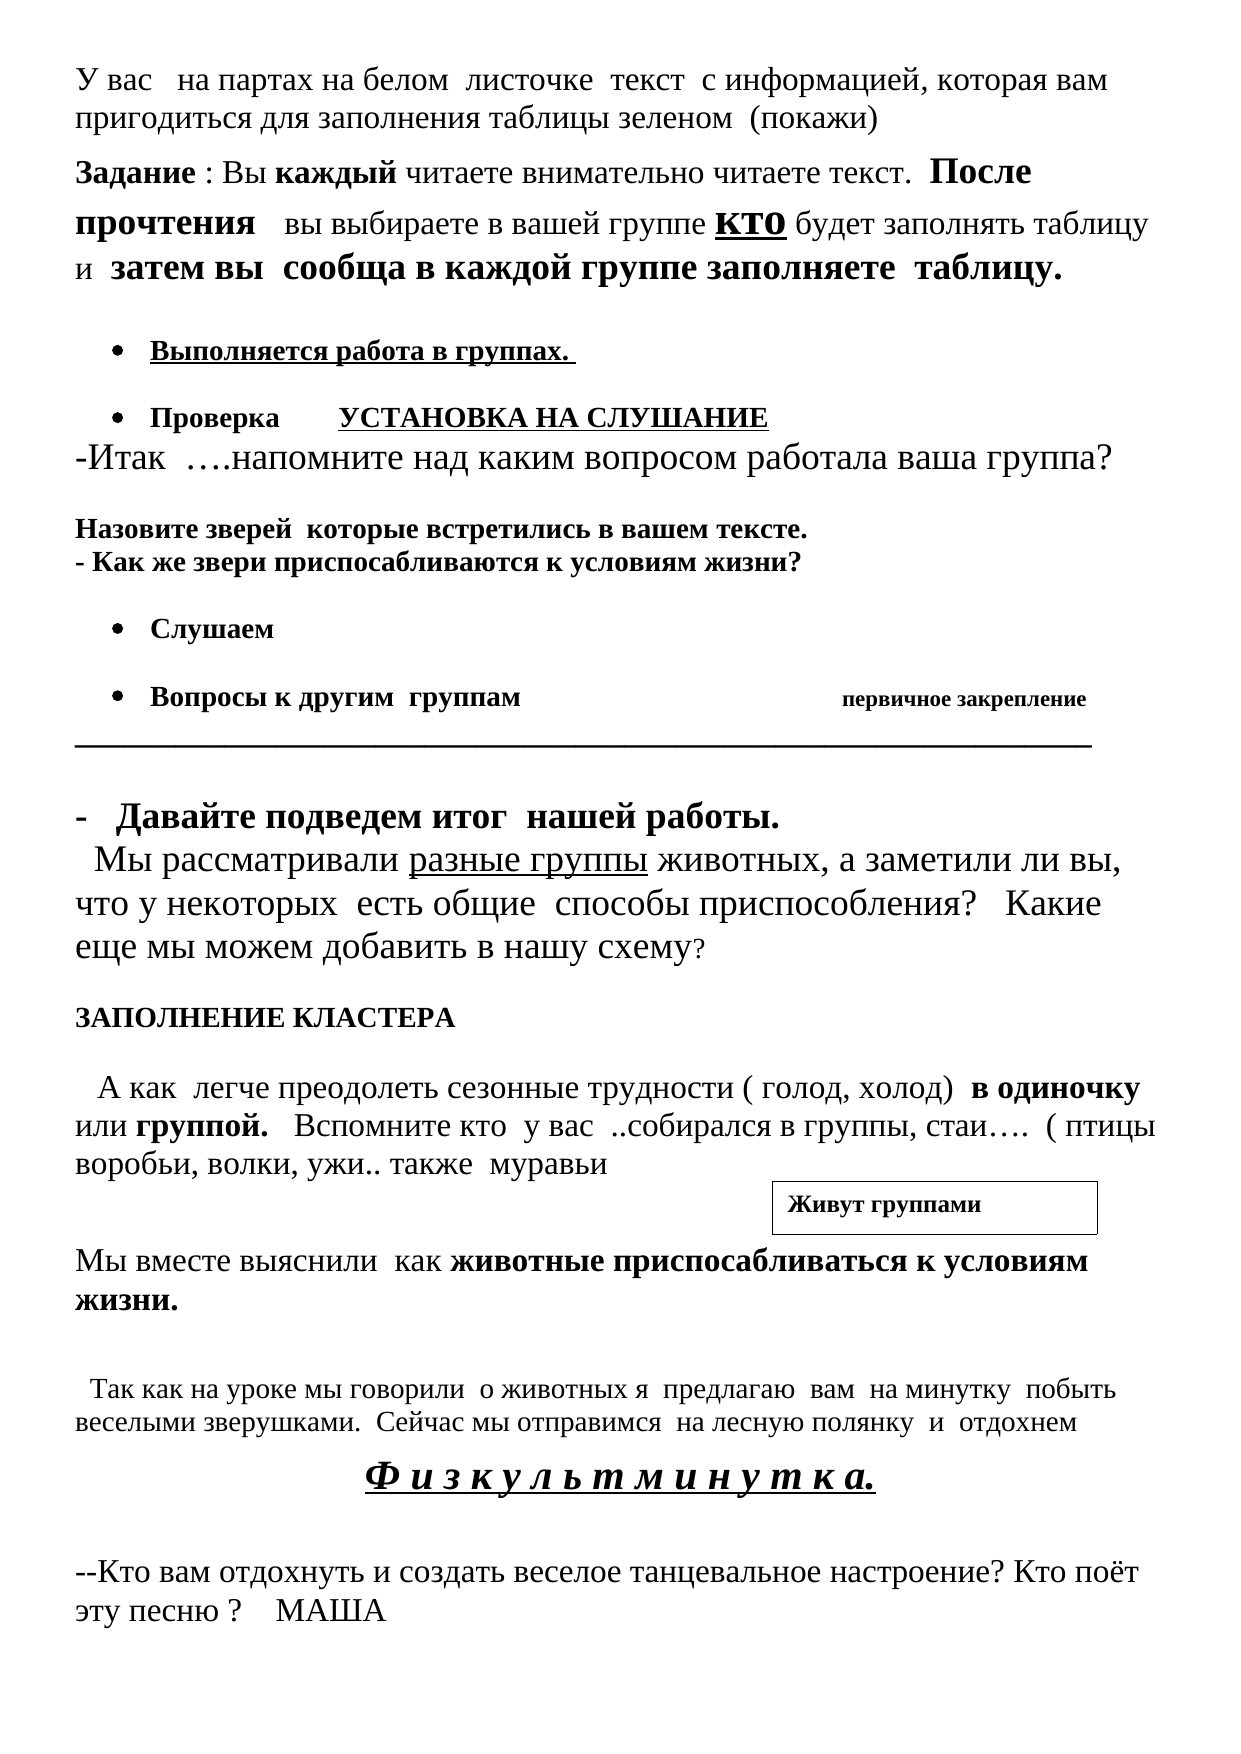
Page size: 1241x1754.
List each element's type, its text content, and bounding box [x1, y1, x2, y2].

list Проверка УСТАНОВКА НА СЛУШАНИЕ [112, 401, 1165, 434]
list Выполняется работа в группах. [112, 333, 1165, 367]
text -Итак ….напомните над каким вопросом работала ваша группа? [75, 434, 1165, 477]
text _____________________________________________________________ [75, 712, 1165, 751]
text Ф и з к у л ь т м и н у т к а. [75, 1450, 1165, 1498]
text --Кто вам отдохнуть и создать веселое танцевальное настроение? Кто поёт эту песню ? МАША [75, 1552, 1165, 1628]
text Задание : Вы каждый читаете внимательно читаете текст. После прочтения вы выбираете в вашей группе кто будет заполнять таблицу и затем вы сообща в каждой группе заполняете таблицу. [75, 148, 1165, 287]
text Мы вместе выяснили как животные приспосабливаться к условиям жизни. [75, 1240, 1165, 1317]
text А как легче преодолеть сезонные трудности ( голод, холод) в одиночку или группой. Вспомните кто у вас ..собирался в группы, стаи…. ( птицы воробьи, волки, ужи.. также муравьи [75, 1067, 1165, 1182]
text У вас на партах на белом листочке текст с информацией, которая вам пригодиться для заполнения таблицы зеленом (покажи) [75, 59, 1165, 136]
list Вопросы к другим группам первичное закрепление [112, 679, 1165, 712]
text - Давайте подведем итог нашей работы. [75, 794, 1165, 837]
text Так как на уроке мы говорили о животных я предлагаю вам на минутку побыть веселыми зверушками. Сейчас мы отправимся на лесную полянку и отдохнем [75, 1371, 1165, 1438]
text ЗАПОЛНЕНИЕ КЛАСТЕРА [75, 1000, 1165, 1033]
text Назовите зверей которые встретились в вашем тексте. [75, 511, 1165, 544]
list Слушаем [112, 611, 1165, 645]
text - Как же звери приспосабливаются к условиям жизни? [75, 544, 1165, 578]
text Мы рассматривали разные группы животных, а заметили ли вы, что у некоторых есть общие способы приспособления? Какие еще мы можем добавить в нашу схему? [75, 837, 1165, 966]
